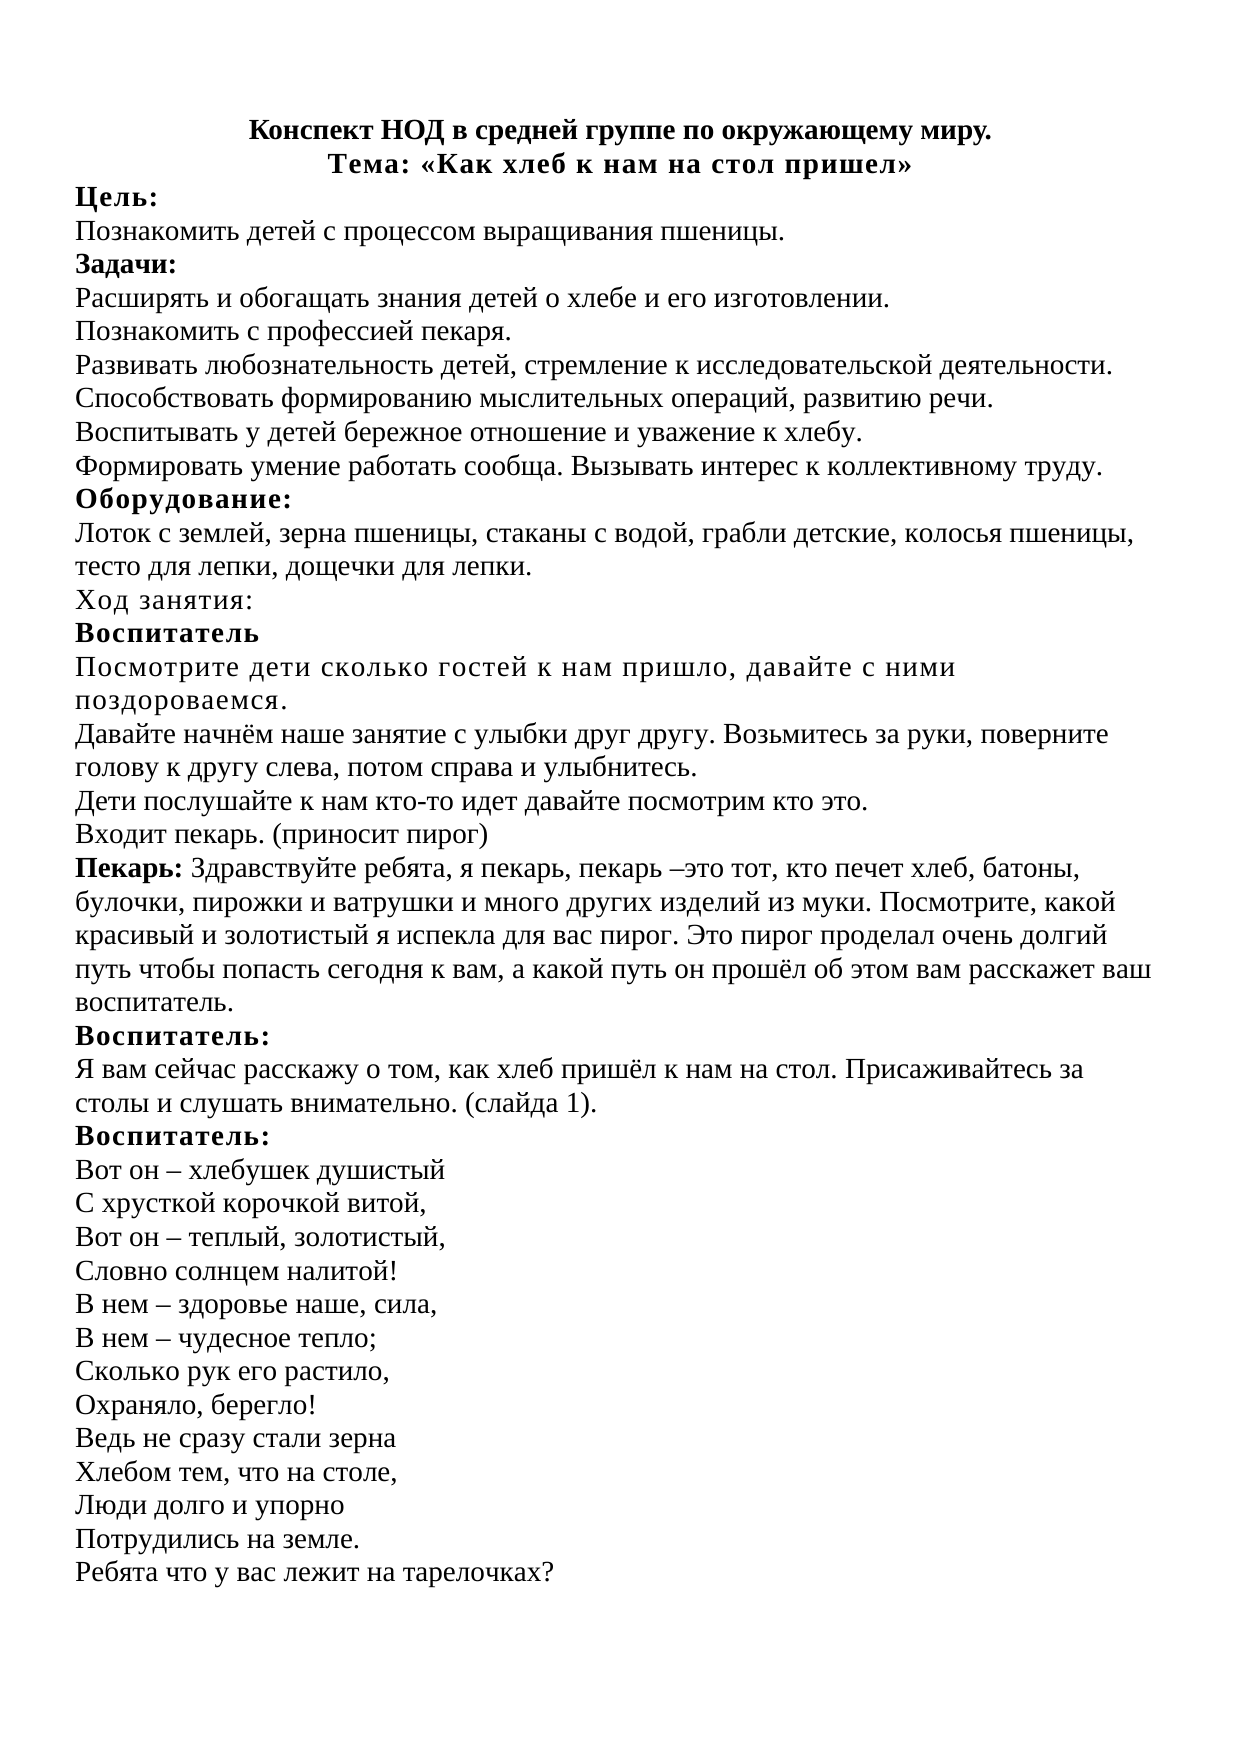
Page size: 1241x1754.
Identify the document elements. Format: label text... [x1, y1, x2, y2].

text Воспитывать у детей бережное отношение и уважение к хлебу. Формировать умение работать сообща. Вызывать интерес к коллективному труду. [75, 414, 1165, 481]
text Расширять и обогащать знания детей о хлебе и его изготовлении. Познакомить с профессией пекаря. Развивать любознательность детей, стремление к исследовательской деятельности. Способствовать формированию мыслительных операций, развитию речи. [75, 280, 1165, 414]
text Пекарь: Здравствуйте ребята, я пекарь, пекарь –это тот, кто печет хлеб, батоны, булочки, пирожки и ватрушки и много других изделий из муки. Посмотрите, какой красивый и золотистый я испекла для вас пирог. Это пирог проделал очень долгий путь чтобы попасть сегодня к вам, а какой путь он прошёл об этом вам расскажет ваш воспитатель. [75, 850, 1165, 1018]
text Тема: «Как хлеб к нам на стол пришел» [75, 146, 1165, 179]
text Дети послушайте к нам кто-то идет давайте посмотрим кто это. [75, 783, 1165, 817]
text В нем – здоровье наше, сила, В нем – чудесное тепло; Сколько рук его растило, Охраняло, берегло! [75, 1286, 1165, 1420]
text Цель: Познакомить детей с процессом выращивания пшеницы. Задачи: [75, 179, 1165, 280]
text Входит пекарь. (приносит пирог) [75, 817, 1165, 850]
text Оборудование: [75, 481, 1165, 515]
text Посмотрите дети сколько гостей к нам пришло, давайте с ними поздороваемся. [75, 649, 1165, 716]
text Я вам сейчас расскажу о том, как хлеб пришёл к нам на стол. Присаживайтесь за столы и слушать внимательно. (слайда 1). [75, 1051, 1165, 1118]
text Давайте начнём наше занятие с улыбки друг другу. Возьмитесь за руки, поверните голову к другу слева, потом справа и улыбнитесь. [75, 716, 1165, 783]
text Воспитатель: [75, 1118, 1165, 1152]
text Воспитатель: [75, 1018, 1165, 1051]
text Ход занятия: [75, 582, 1165, 615]
text Конспект НОД в средней группе по окружающему миру. [75, 112, 1165, 146]
text Ведь не сразу стали зерна Хлебом тем, что на столе, Люди долго и упорно Потрудились на земле. [75, 1420, 1165, 1554]
text Вот он – хлебушек душистый С хрусткой корочкой витой, Вот он – теплый, золотистый, Словно солнцем налитой! [75, 1152, 1165, 1286]
text Воспитатель [75, 615, 1165, 649]
text Ребята что у вас лежит на тарелочках? [75, 1554, 1165, 1588]
text Лоток с землей, зерна пшеницы, стаканы с водой, грабли детские, колосья пшеницы, тесто для лепки, дощечки для лепки. [75, 515, 1165, 582]
